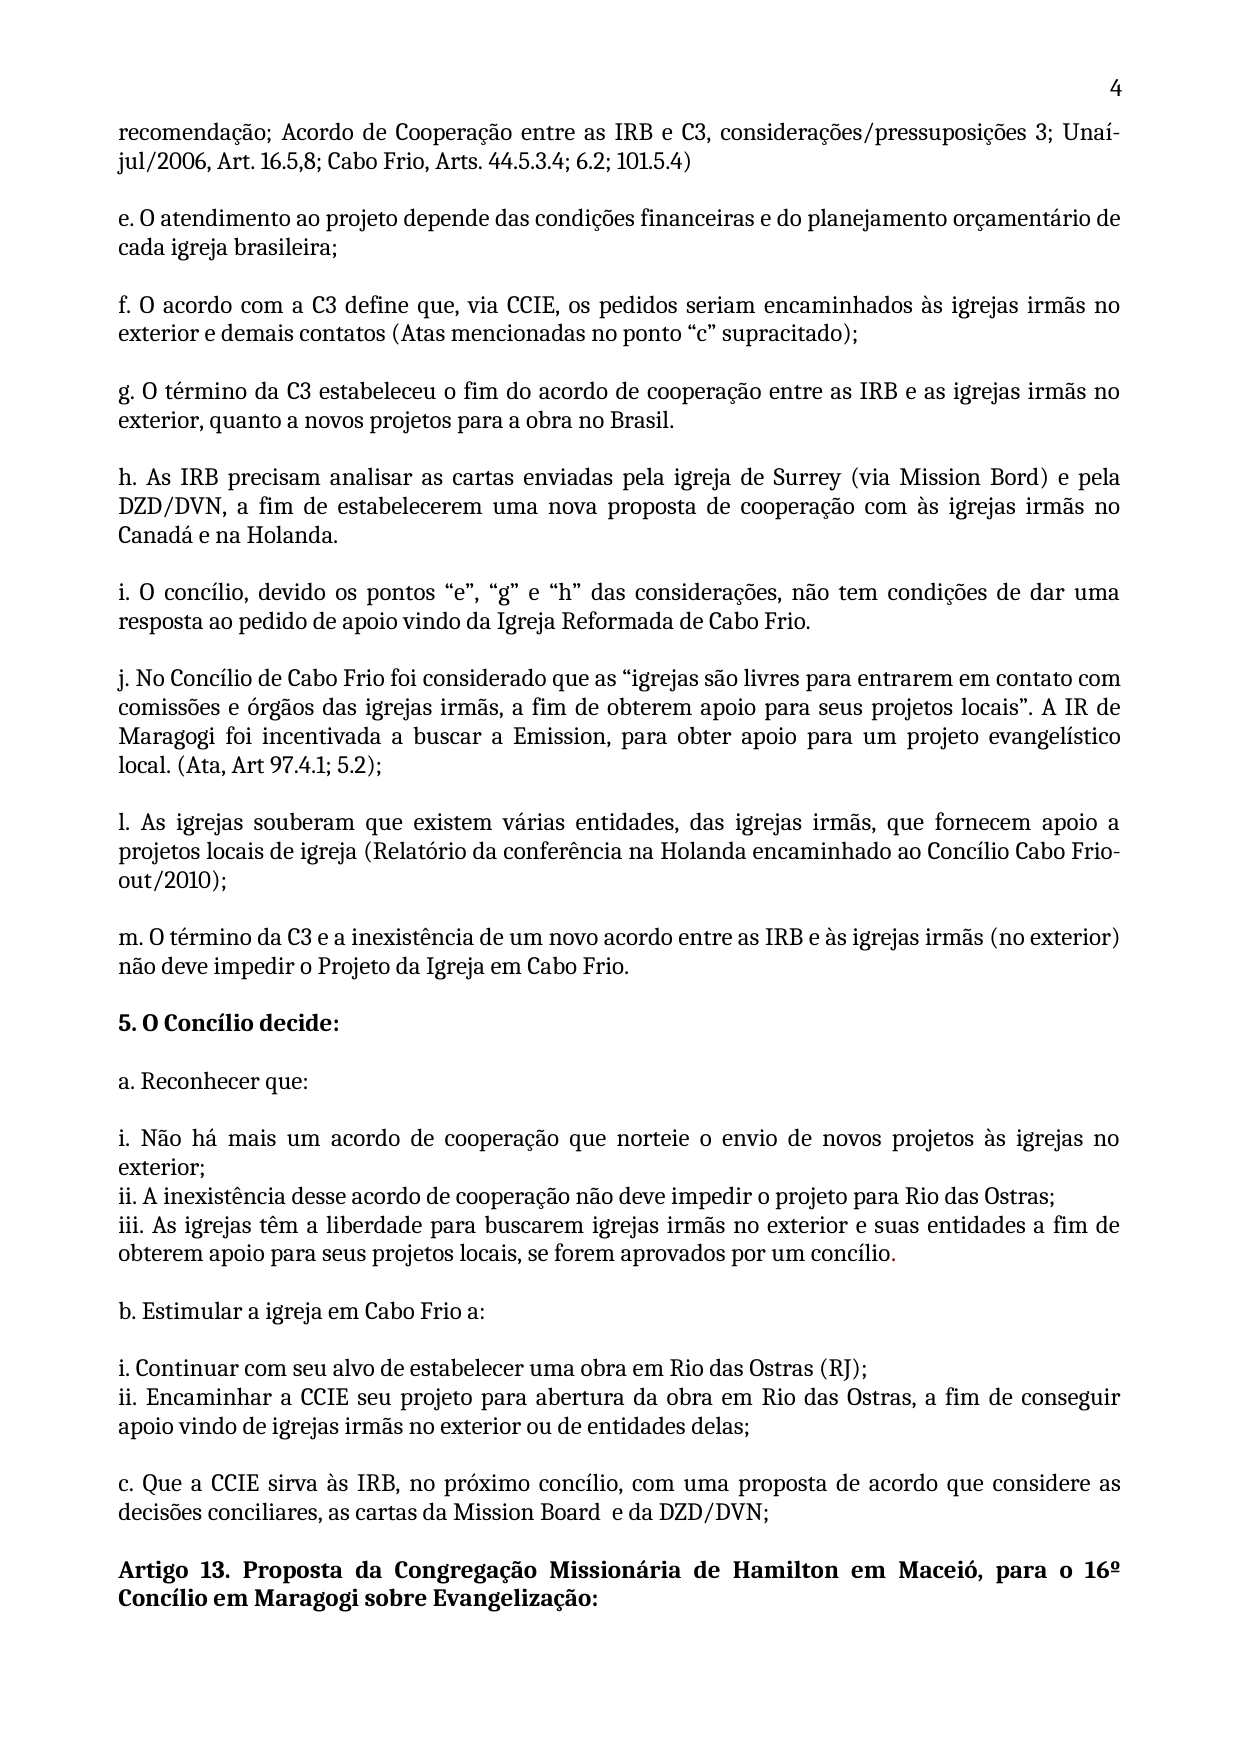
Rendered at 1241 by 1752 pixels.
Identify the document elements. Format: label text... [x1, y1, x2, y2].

text 5. O Concílio decide: [118, 1009, 1122, 1038]
text iii. As igrejas têm a liberdade para buscarem igrejas irmãs no exterior e suas entidades a fim de obterem apoio para seus projetos locais, se forem aprovados por um concílio. [118, 1211, 1122, 1268]
text Artigo 13. Proposta da Congregação Missionária de Hamilton em Maceió, para o 16º Concílio em Maragogi sobre Evangelização: [118, 1556, 1122, 1613]
text i. Continuar com seu alvo de estabelecer uma obra em Rio das Ostras (RJ); [118, 1354, 1122, 1383]
text e. O atendimento ao projeto depende das condições financeiras e do planejamento orçamentário de cada igreja brasileira; [118, 204, 1122, 262]
text h. As IRB precisam analisar as cartas enviadas pela igreja de Surrey (via Mission Bord) e pela DZD/DVN, a fim de estabelecerem uma nova proposta de cooperação com às igrejas irmãs no Canadá e na Holanda. [118, 463, 1122, 549]
text b. Estimular a igreja em Cabo Frio a: [118, 1297, 1122, 1326]
text c. Que a CCIE sirva às IRB, no próximo concílio, com uma proposta de acordo que considere as decisões conciliares, as cartas da Mission Board e da DZD/DVN; [118, 1469, 1122, 1527]
text a. Reconhecer que: [118, 1067, 1122, 1096]
text j. No Concílio de Cabo Frio foi considerado que as “igrejas são livres para entrarem em contato com comissões e órgãos das igrejas irmãs, a fim de obterem apoio para seus projetos locais”. A IR de Maragogi foi incentivada a buscar a Emission, para obter apoio para um projeto evangelístico local. (Ata, Art 97.4.1; 5.2); [118, 664, 1122, 779]
text g. O término da C3 estabeleceu o fim do acordo de cooperação entre as IRB e as igrejas irmãs no exterior, quanto a novos projetos para a obra no Brasil. [118, 377, 1122, 434]
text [118, 118, 1122, 176]
text m. O término da C3 e a inexistência de um novo acordo entre as IRB e às igrejas irmãs (no exterior) não deve impedir o Projeto da Igreja em Cabo Frio. [118, 923, 1122, 981]
text ii. Encaminhar a CCIE seu projeto para abertura da obra em Rio das Ostras, a fim de conseguir apoio vindo de igrejas irmãs no exterior ou de entidades delas; [118, 1383, 1122, 1441]
text ii. A inexistência desse acordo de cooperação não deve impedir o projeto para Rio das Ostras; [118, 1182, 1122, 1211]
text l. As igrejas souberam que existem várias entidades, das igrejas irmãs, que fornecem apoio a projetos locais de igreja (Relatório da conferência na Holanda encaminhado ao Concílio Cabo Frio-out/2010); [118, 808, 1122, 894]
text f. O acordo com a C3 define que, via CCIE, os pedidos seriam encaminhados às igrejas irmãs no exterior e demais contatos (Atas mencionadas no ponto “c” supracitado); [118, 291, 1122, 348]
text i. O concílio, devido os pontos “e”, “g” e “h” das considerações, não tem condições de dar uma resposta ao pedido de apoio vindo da Igreja Reformada de Cabo Frio. [118, 578, 1122, 636]
text i. Não há mais um acordo de cooperação que norteie o envio de novos projetos às igrejas no exterior; [118, 1124, 1122, 1182]
